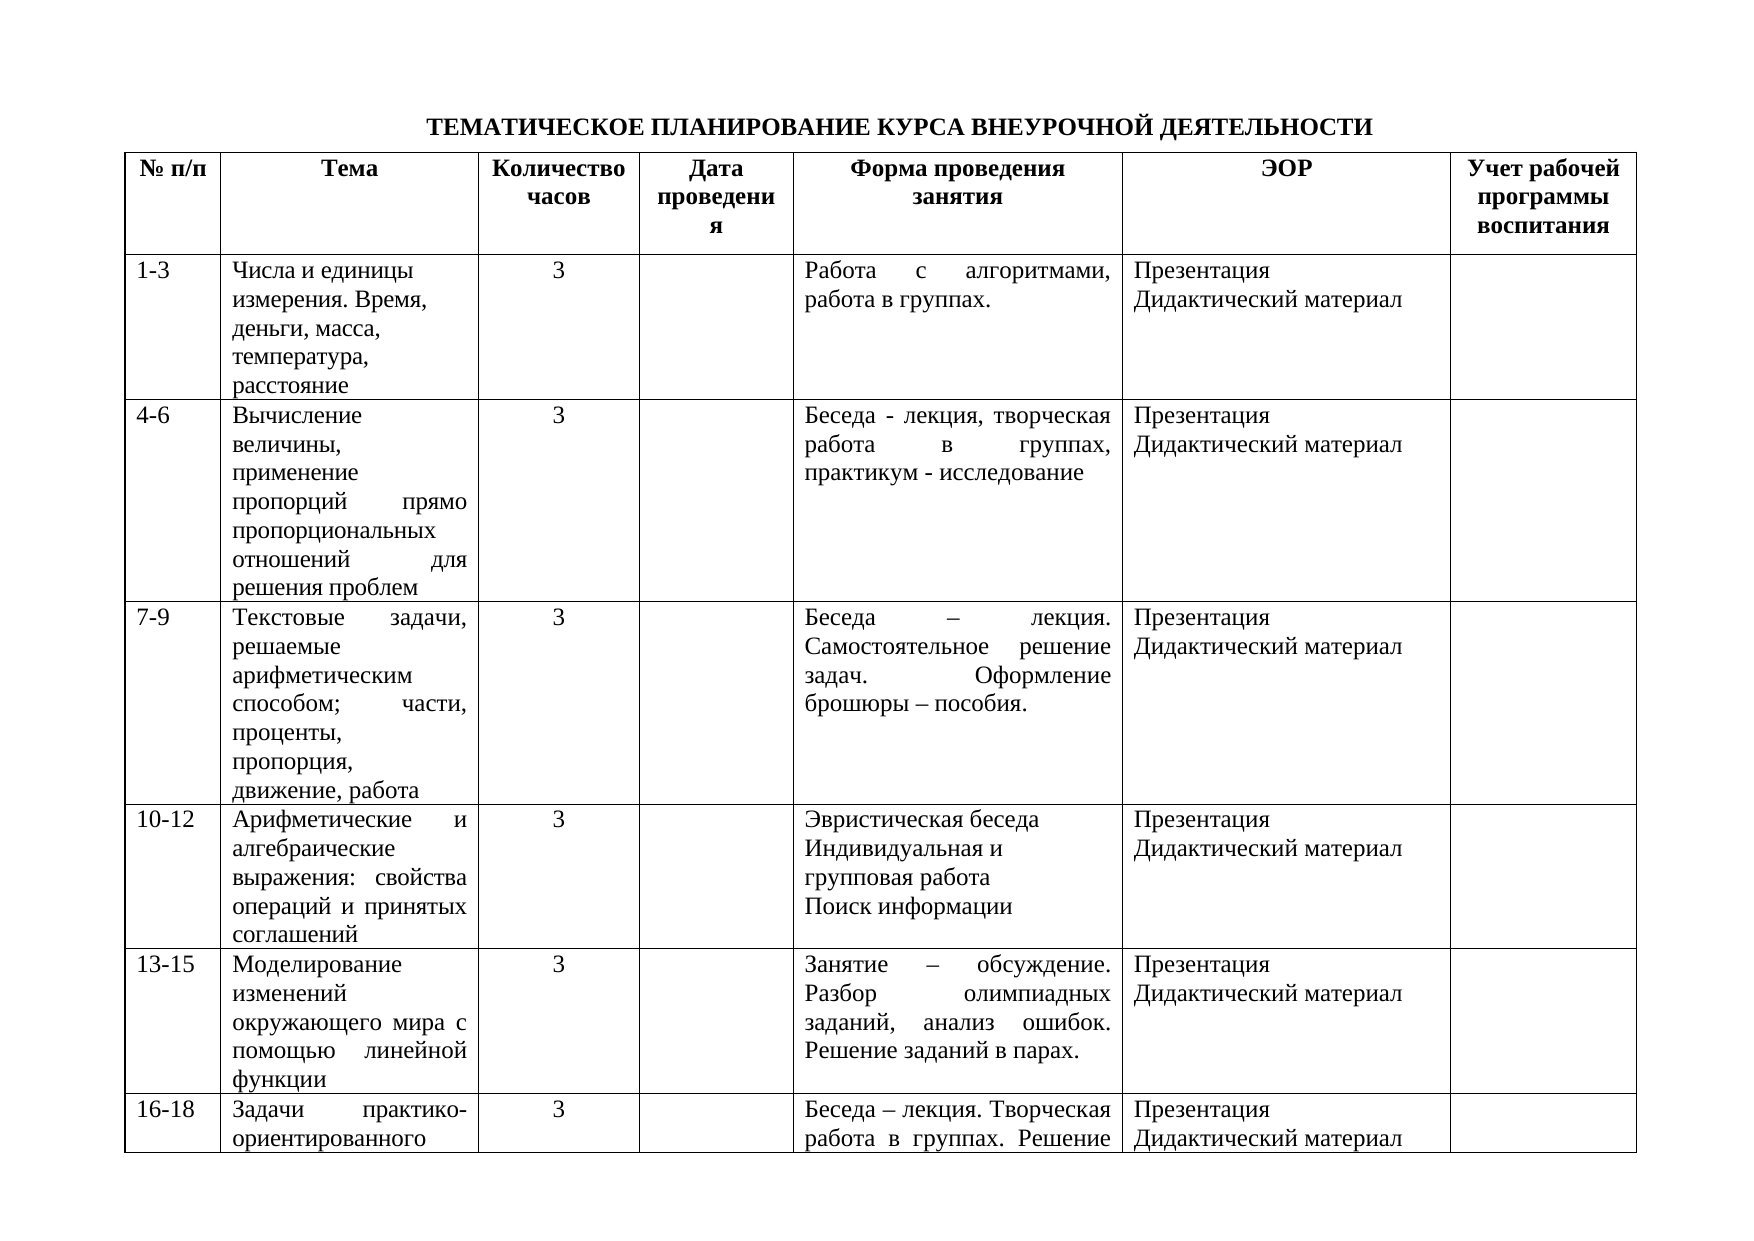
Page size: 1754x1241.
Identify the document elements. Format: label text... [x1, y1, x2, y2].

table_cell 3 [479, 1094, 639, 1152]
table_cell [640, 1094, 793, 1152]
table_cell Презентация Дидактический материал [1123, 400, 1450, 601]
table_cell Числа и единицы измерения. Время, деньги, масса, температура, расстояние [221, 255, 478, 399]
table_cell 16-18 [126, 1094, 220, 1152]
table_header Учет рабочей программы воспитания [1451, 153, 1636, 254]
table_cell 3 [479, 805, 639, 948]
table_cell [640, 805, 793, 948]
table_cell Занятие – обсуждение. Разбор олимпиадных заданий, анализ ошибок. Решение заданий в парах. [794, 949, 1122, 1093]
table_header Форма проведения занятия [794, 153, 1122, 254]
table_cell Моделирование изменений окружающего мира с помощью линейной функции [221, 949, 478, 1093]
table_cell 13-15 [126, 949, 220, 1093]
table_cell [1451, 805, 1636, 948]
table_cell Работа с алгоритмами, работа в группах. [794, 255, 1122, 399]
text ТЕМАТИЧЕСКОЕ ПЛАНИРОВАНИЕ КУРСА ВНЕУРОЧНОЙ ДЕЯТЕЛЬНОСТИ [125, 112, 1675, 141]
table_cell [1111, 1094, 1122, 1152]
table_cell [1451, 602, 1636, 803]
table_cell 3 [479, 255, 639, 399]
table_cell Текстовые задачи, решаемые арифметическим способом; части, проценты, пропорция, движение, работа [221, 602, 478, 803]
table_cell 10-12 [126, 805, 220, 948]
table_header № п/п [126, 153, 220, 254]
table_cell Беседа – лекция. Самостоятельное решение задач. Оформление брошюры – пособия. [794, 602, 1122, 803]
table_cell [640, 949, 793, 1093]
table_header ЭОР [1123, 153, 1450, 254]
table_header Дата проведения [640, 153, 793, 254]
table_header Количество часов [479, 153, 639, 254]
table_header Тема [221, 153, 478, 254]
table_cell [640, 255, 793, 399]
table_cell [1451, 949, 1636, 1093]
table_cell [640, 602, 793, 803]
table_cell Презентация Дидактический материал [1123, 602, 1450, 803]
table_cell [1451, 400, 1636, 601]
table_cell Эвристическая беседа Индивидуальная и групповая работа Поиск информации [794, 805, 1122, 948]
table_cell Презентация Дидактический материал [1123, 255, 1450, 399]
table_cell Вычисление величины, применение пропорций прямо пропорциональных отношений для решения проблем [221, 400, 478, 601]
table_cell 3 [479, 949, 639, 1093]
table_cell [1451, 255, 1636, 399]
table_cell Арифметические и алгебраические выражения: свойства операций и принятых соглашений [221, 805, 478, 948]
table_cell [1123, 1094, 1450, 1152]
table_cell 3 [479, 400, 639, 601]
table_cell [640, 400, 793, 601]
table_cell 7-9 [126, 602, 220, 803]
table_cell Презентация Дидактический материал [1123, 805, 1450, 948]
table_cell 1-3 [126, 255, 220, 399]
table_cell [221, 1094, 478, 1152]
table_cell Презентация Дидактический материал [1123, 949, 1450, 1093]
table_cell Беседа - лекция, творческая работа в группах, практикум - исследование [794, 400, 1122, 601]
table_cell [1451, 1094, 1636, 1152]
table_cell 4-6 [126, 400, 220, 601]
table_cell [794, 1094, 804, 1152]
table_cell 3 [479, 602, 639, 803]
